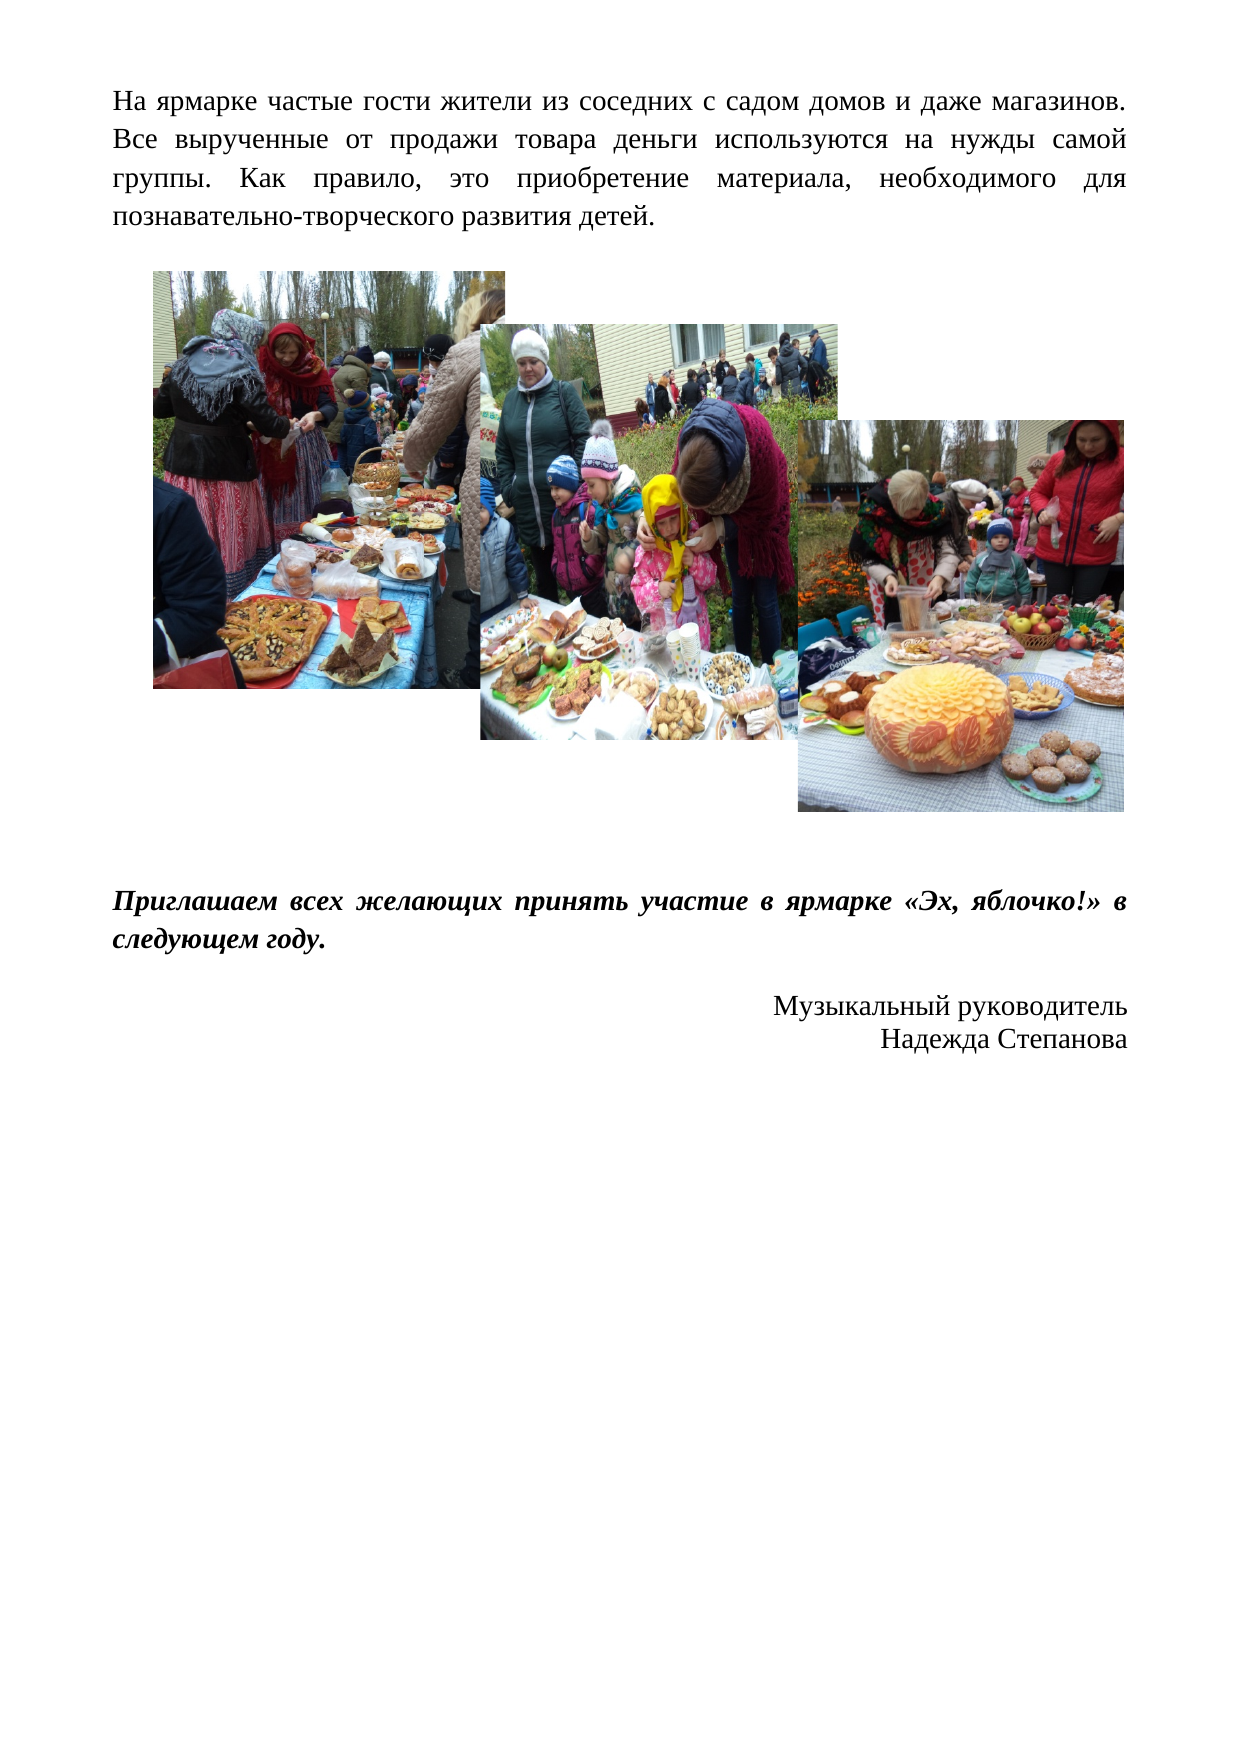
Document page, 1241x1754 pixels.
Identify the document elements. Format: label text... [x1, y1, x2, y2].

picture [153, 271, 1124, 812]
text Музыкальный руководитель [112, 988, 1128, 1021]
text Надежда Степанова [112, 1021, 1128, 1055]
text Приглашаем всех желающих принять участие в ярмарке «Эх, яблочко!» в следующем году. [112, 910, 1128, 955]
text На ярмарке частые гости жители из соседних с садом домов и даже магазинов. Все вырученные от продажи товара деньги используются на нужды самой группы. Как правило, это приобретение материала, необходимого для познавательно-творческого развития детей. [112, 83, 1128, 232]
